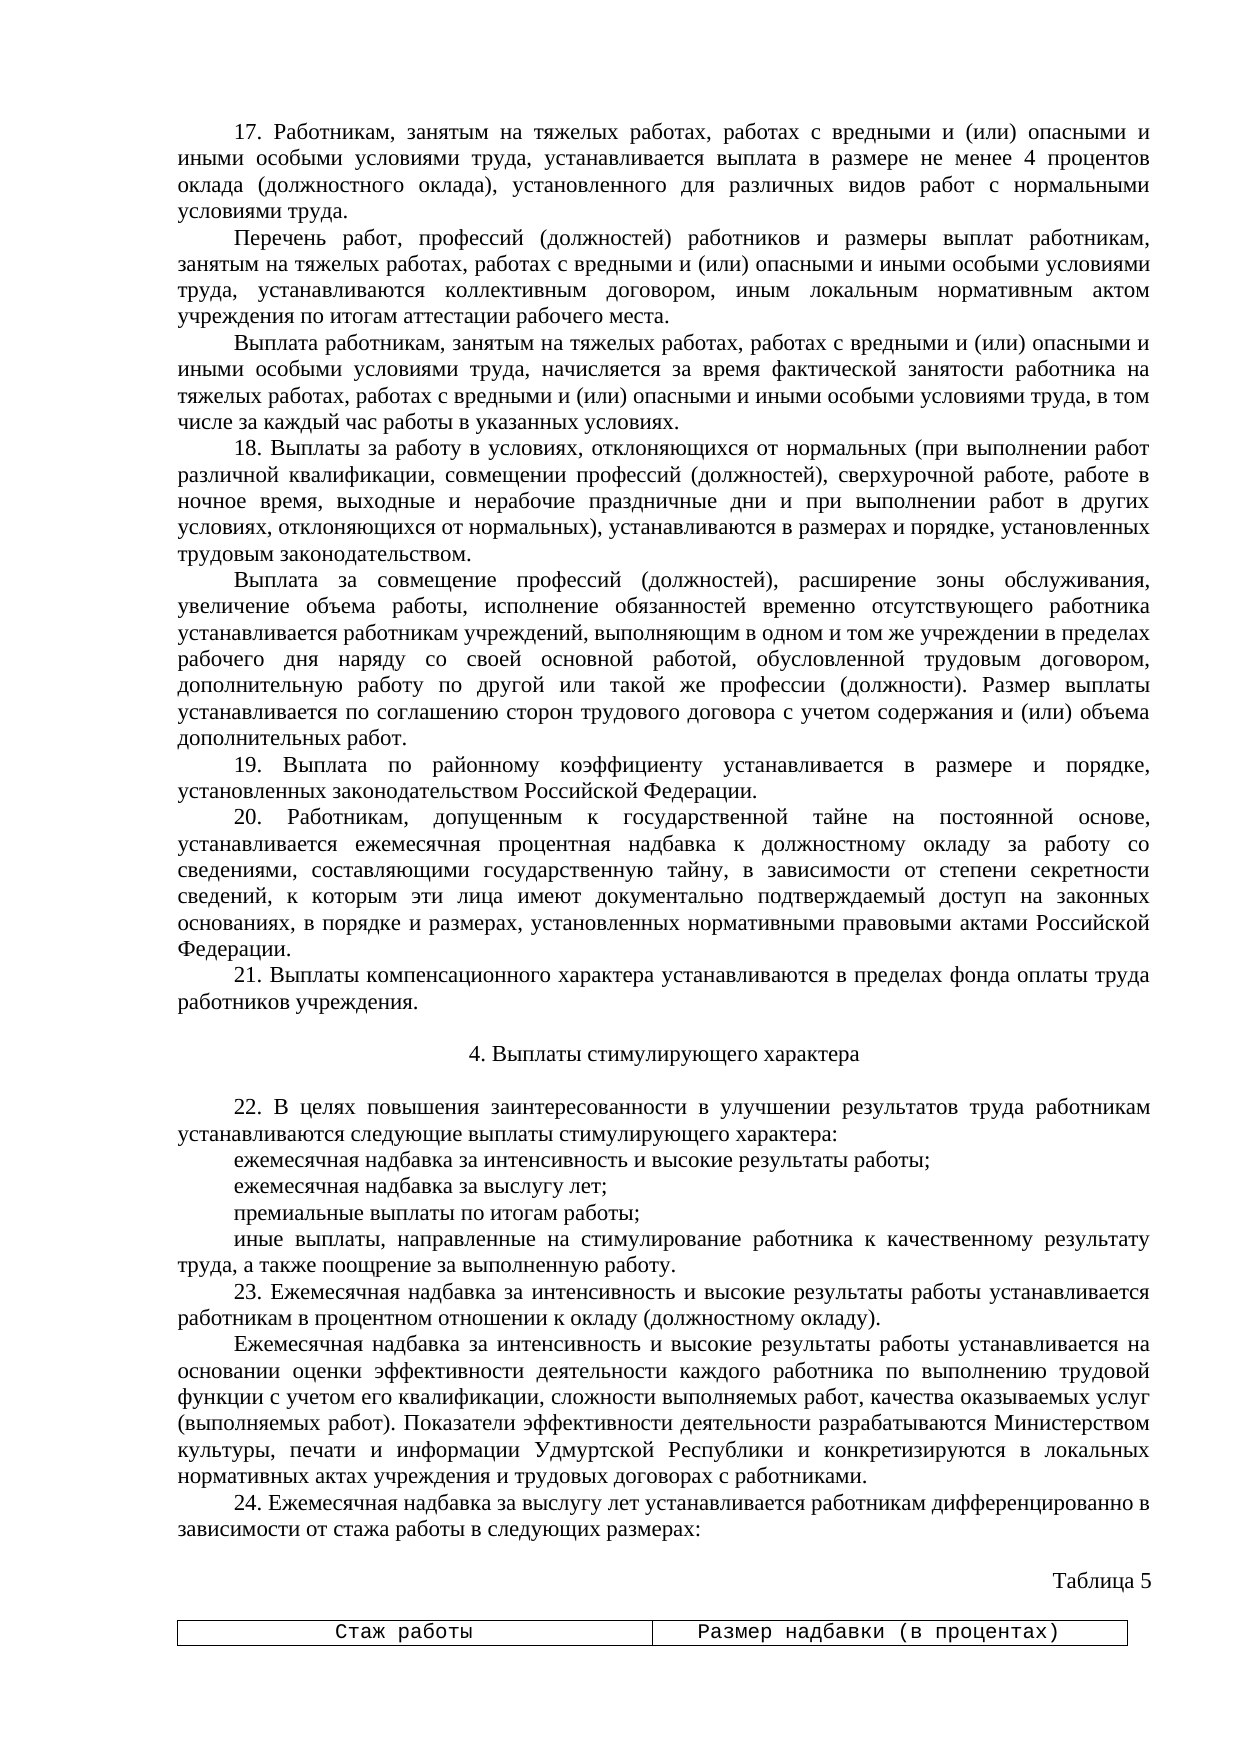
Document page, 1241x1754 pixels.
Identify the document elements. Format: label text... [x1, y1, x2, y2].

text 17. Работникам, занятым на тяжелых работах, работах с вредными и (или) опасными и иными особыми условиями труда, устанавливается выплата в размере не менее 4 процентов оклада (должностного оклада), установленного для различных видов работ с нормальными условиями труда. [177, 118, 1152, 223]
text 18. Выплаты за работу в условиях, отклоняющихся от нормальных (при выполнении работ различной квалификации, совмещении профессий (должностей), сверхурочной работе, работе в ночное время, выходные и нерабочие праздничные дни и при выполнении работ в других условиях, отклоняющихся от нормальных), устанавливаются в размерах и порядке, установленных трудовым законодательством. [177, 434, 1152, 566]
text иные выплаты, направленные на стимулирование работника к качественному результату труда, а также поощрение за выполненную работу. [177, 1225, 1152, 1278]
text 20. Работникам, допущенным к государственной тайне на постоянной основе, устанавливается ежемесячная процентная надбавка к должностному окладу за работу со сведениями, составляющими государственную тайну, в зависимости от степени секретности сведений, к которым эти лица имеют документально подтверждаемый доступ на законных основаниях, в порядке и размерах, установленных нормативными правовыми актами Российской Федерации. [177, 803, 1152, 961]
text Ежемесячная надбавка за интенсивность и высокие результаты работы устанавливается на основании оценки эффективности деятельности каждого работника по выполнению трудовой функции с учетом его квалификации, сложности выполняемых работ, качества оказываемых услуг (выполняемых работ). Показатели эффективности деятельности разрабатываются Министерством культуры, печати и информации Удмуртской Республики и конкретизируются в локальных нормативных актах учреждения и трудовых договорах с работниками. [177, 1330, 1152, 1488]
text 19. Выплата по районному коэффициенту устанавливается в размере и порядке, установленных законодательством Российской Федерации. [177, 751, 1152, 803]
text ежемесячная надбавка за выслугу лет; [177, 1172, 1152, 1199]
text 22. В целях повышения заинтересованности в улучшении результатов труда работникам устанавливаются следующие выплаты стимулирующего характера: [177, 1093, 1152, 1146]
text премиальные выплаты по итогам работы; [177, 1199, 1152, 1225]
table_header Стаж работы [178, 1621, 652, 1645]
text 23. Ежемесячная надбавка за интенсивность и высокие результаты работы устанавливается работникам в процентном отношении к окладу (должностному окладу). [177, 1278, 1152, 1330]
text Выплата за совмещение профессий (должностей), расширение зоны обслуживания, увеличение объема работы, исполнение обязанностей временно отсутствующего работника устанавливается работникам учреждений, выполняющим в одном и том же учреждении в пределах рабочего дня наряду со своей основной работой, обусловленной трудовым договором, дополнительную работу по другой или такой же профессии (должности). Размер выплаты устанавливается по соглашению сторон трудового договора с учетом содержания и (или) объема дополнительных работ. [177, 566, 1152, 751]
text 4. Выплаты стимулирующего характера [177, 1041, 1152, 1067]
text 24. Ежемесячная надбавка за выслугу лет устанавливается работникам дифференцированно в зависимости от стажа работы в следующих размерах: [177, 1488, 1152, 1541]
text Таблица 5 [177, 1568, 1152, 1594]
text 21. Выплаты компенсационного характера устанавливаются в пределах фонда оплаты труда работников учреждения. [177, 961, 1152, 1014]
table_header Размер надбавки (в процентах) [653, 1621, 1127, 1645]
text ежемесячная надбавка за интенсивность и высокие результаты работы; [177, 1146, 1152, 1172]
text Перечень работ, профессий (должностей) работников и размеры выплат работникам, занятым на тяжелых работах, работах с вредными и (или) опасными и иными особыми условиями труда, устанавливаются коллективным договором, иным локальным нормативным актом учреждения по итогам аттестации рабочего места. [177, 223, 1152, 329]
text Выплата работникам, занятым на тяжелых работах, работах с вредными и (или) опасными и иными особыми условиями труда, начисляется за время фактической занятости работника на тяжелых работах, работах с вредными и (или) опасными и иными особыми условиями труда, в том числе за каждый час работы в указанных условиях. [177, 329, 1152, 434]
